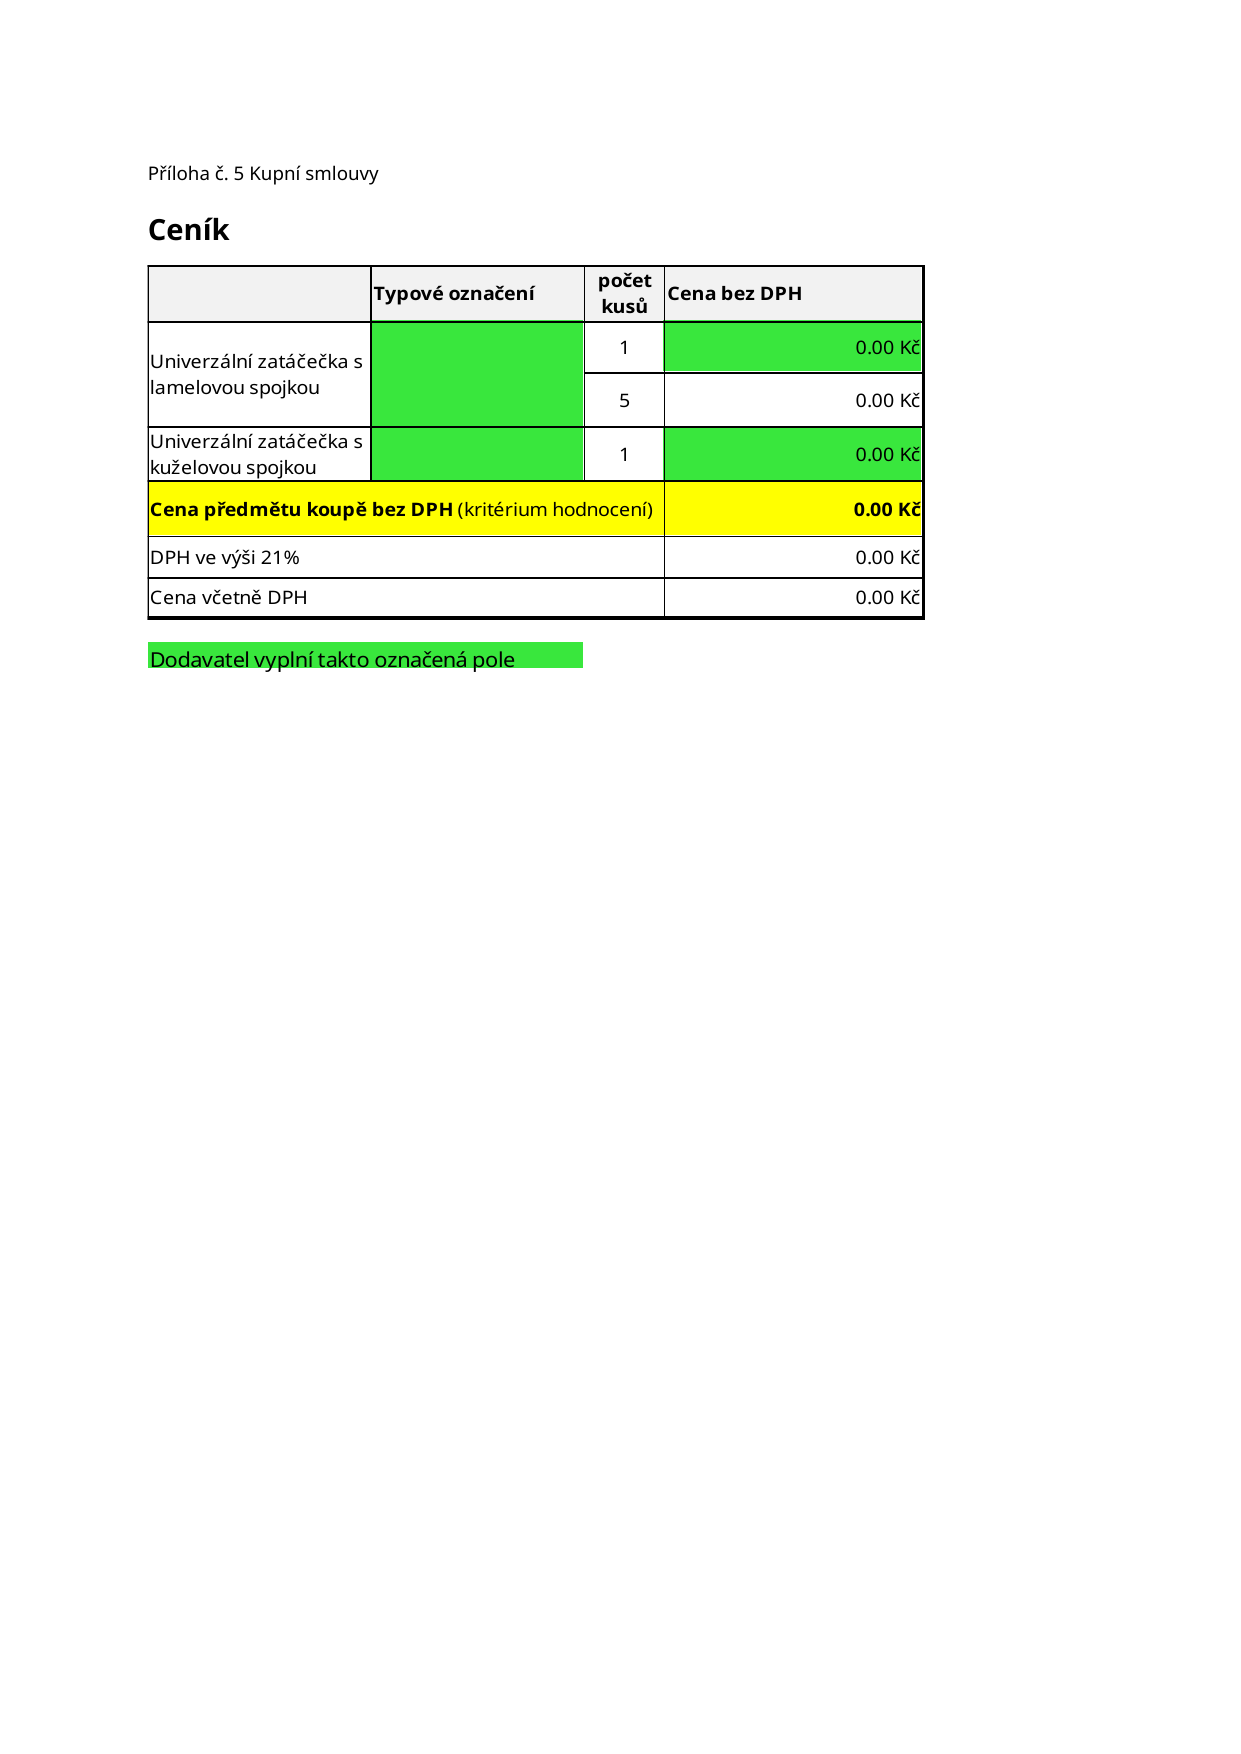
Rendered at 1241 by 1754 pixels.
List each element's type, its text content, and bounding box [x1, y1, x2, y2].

text Příloha č. 5 Kupní smlouvy [148, 160, 1093, 186]
subtitle Ceník [148, 209, 1093, 249]
